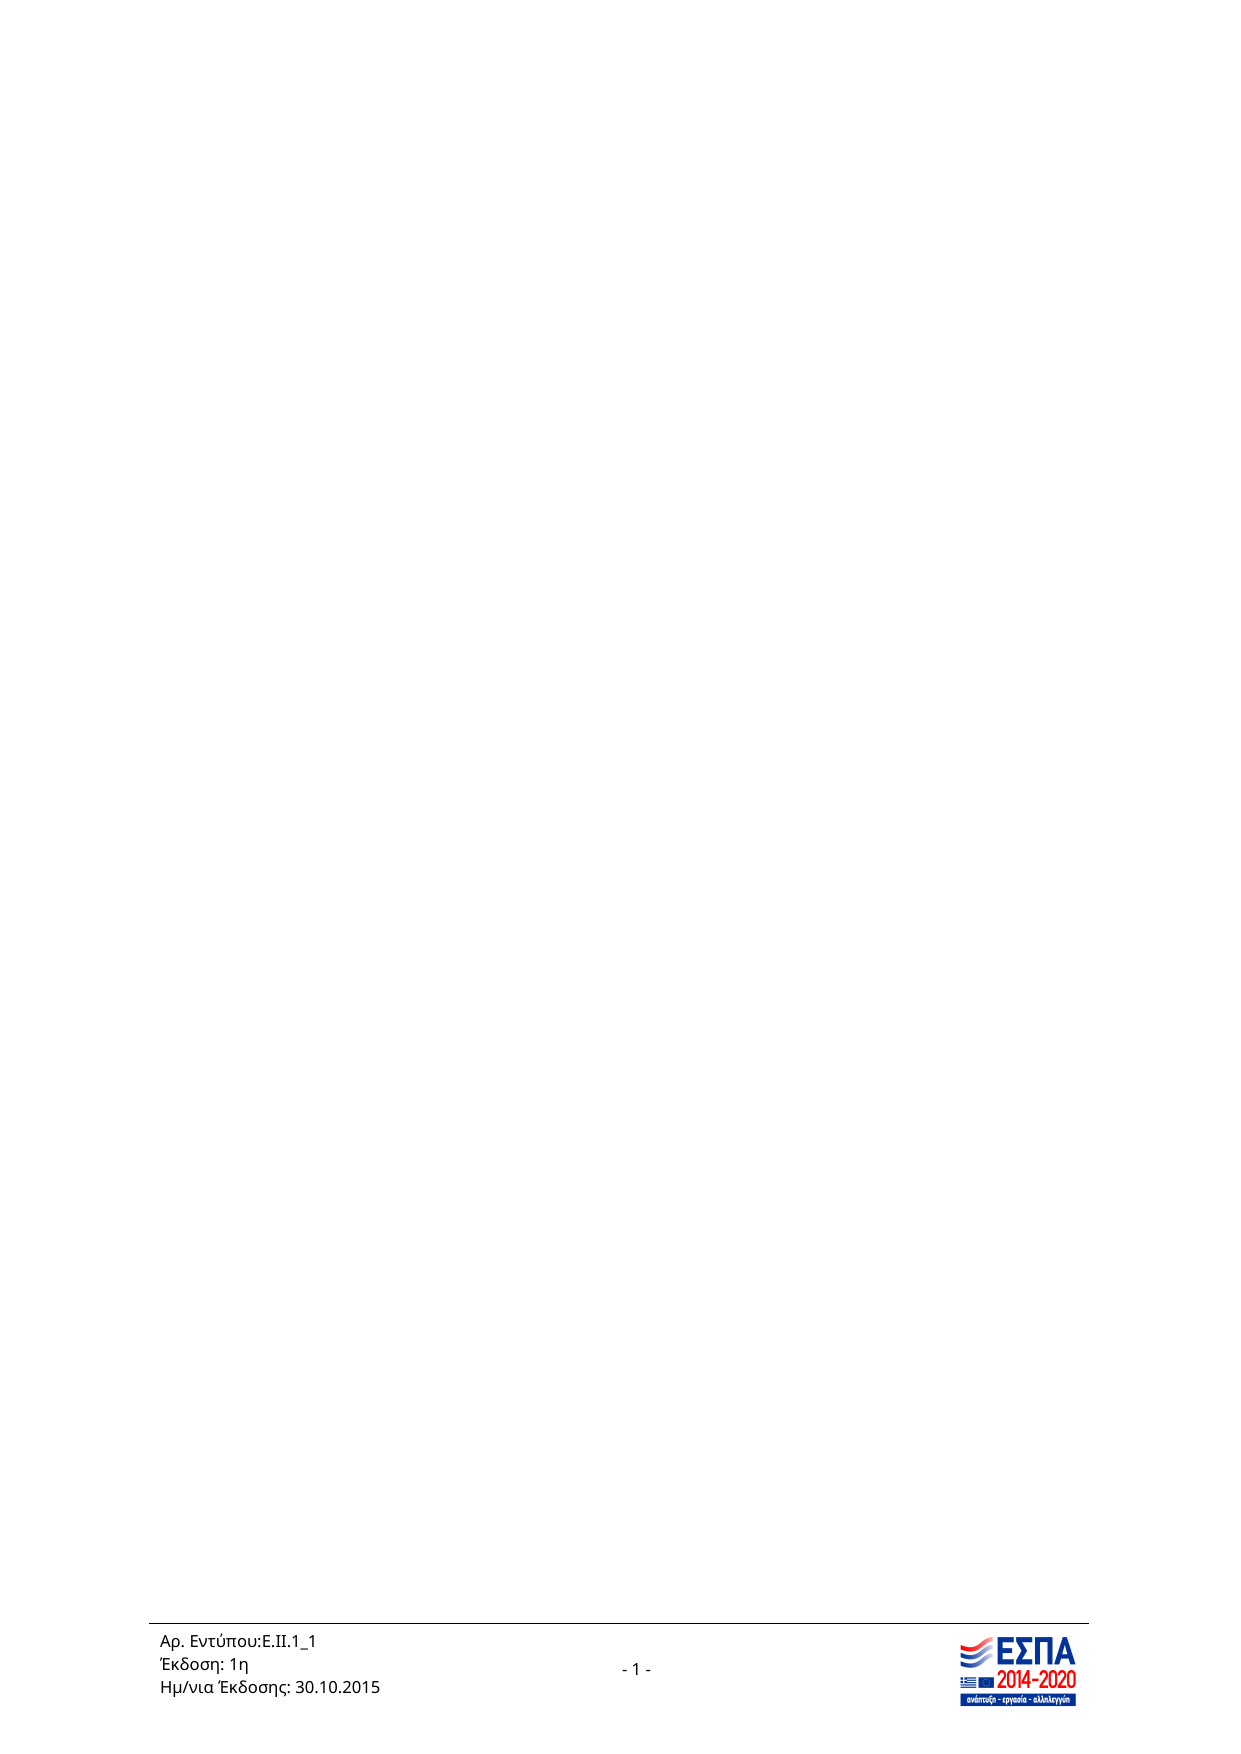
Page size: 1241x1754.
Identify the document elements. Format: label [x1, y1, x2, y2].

picture [957, 1636, 1079, 1708]
